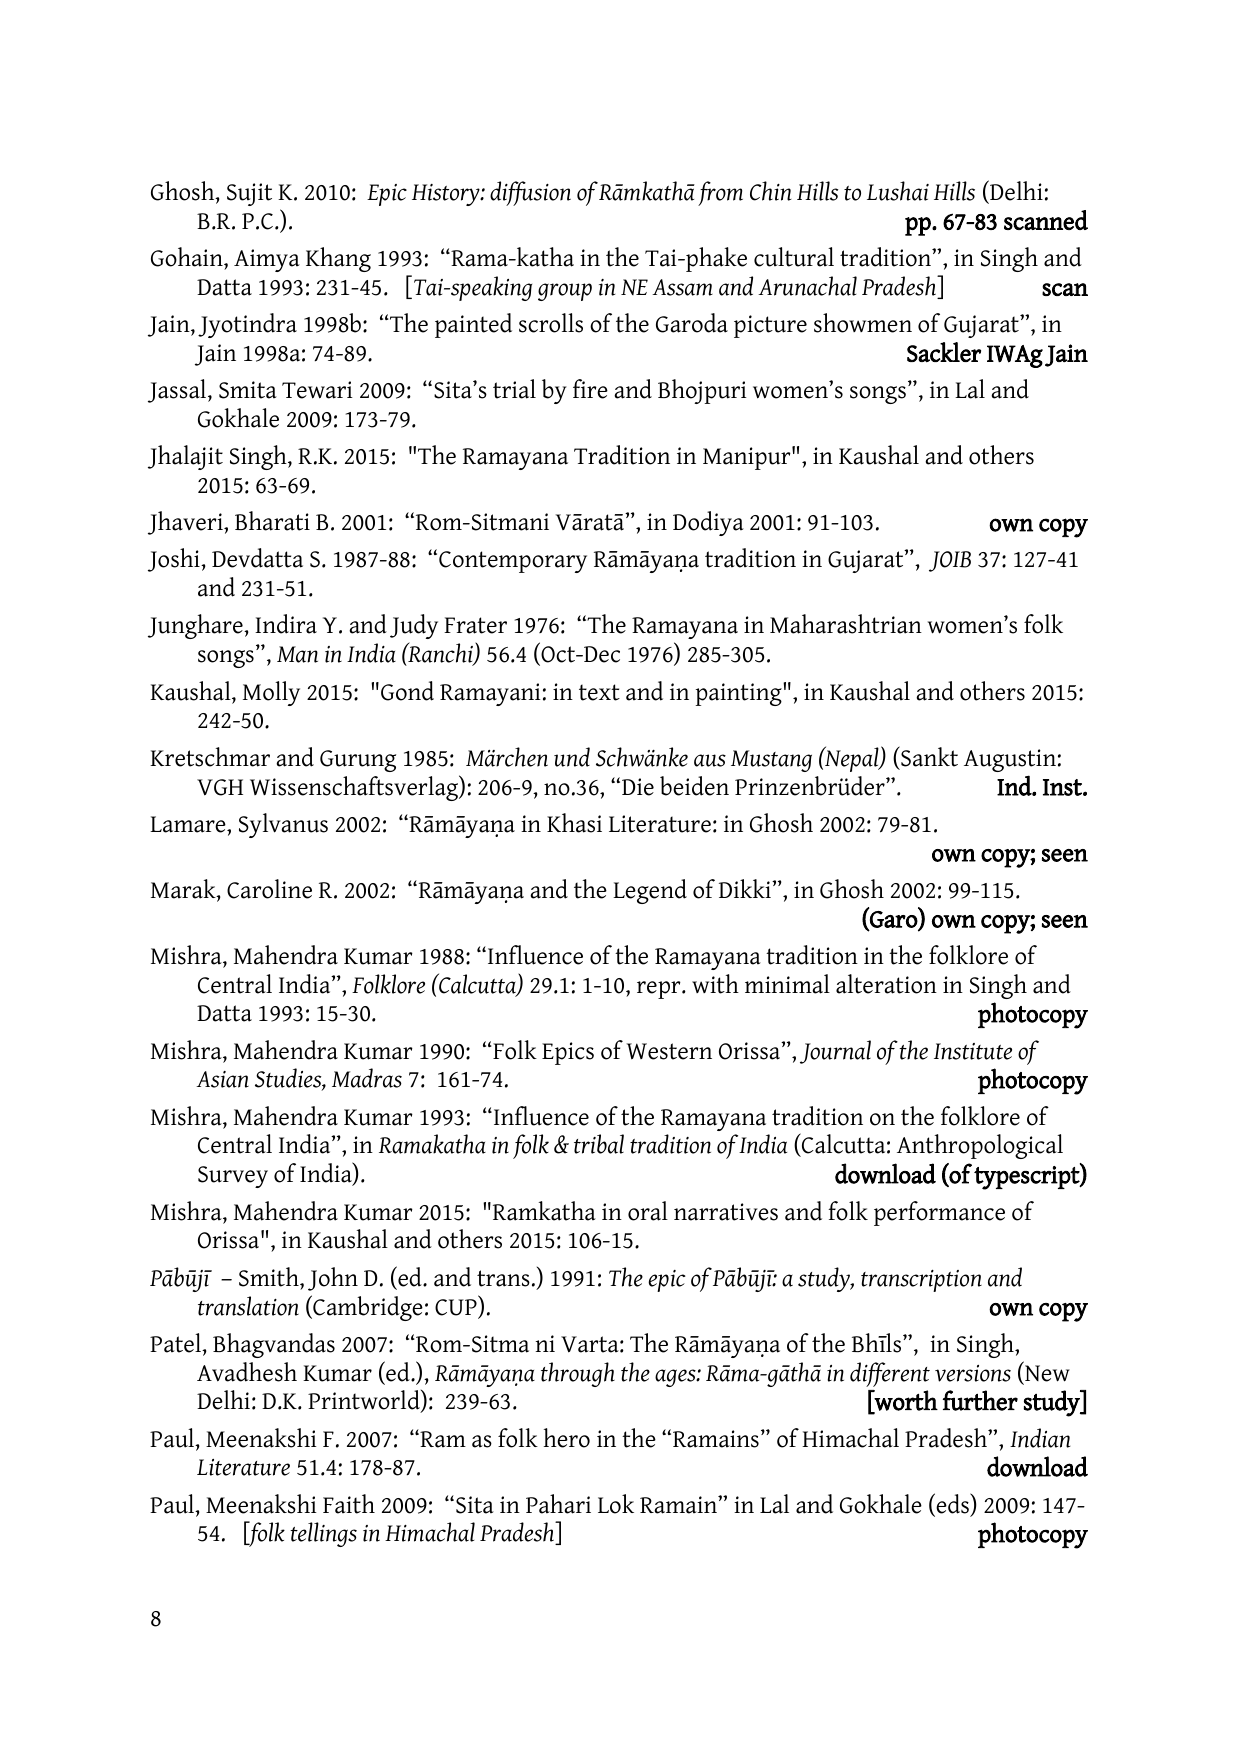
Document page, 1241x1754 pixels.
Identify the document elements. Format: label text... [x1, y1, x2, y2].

text Patel, Bhagvandas 2007: “Rom-Sitma ni Varta: The Rāmāyaṇa of the Bhīls”, in Singh, Avadhesh Kumar (ed.), Rāmāyaṇa through the ages: Rāma-gāthā in different versions (New Delhi: D.K. Printworld): 239-63. [worth further study] [150, 1330, 1090, 1417]
text Marak, Caroline R. 2002: “Rāmāyaṇa and the Legend of Dikki”, in Ghosh 2002: 99-115. (Garo) own copy; seen [150, 876, 1090, 934]
text Mishra, Mahendra Kumar 2015: "Ramkatha in oral narratives and folk performance of Orissa", in Kaushal and others 2015: 106-15. [150, 1198, 1090, 1256]
text Jhalajit Singh, R.K. 2015: "The Ramayana Tradition in Manipur", in Kaushal and others 2015: 63-69. [150, 443, 1090, 500]
text Junghare, Indira Y. and Judy Frater 1976: “The Ramayana in Maharashtrian women’s folk songs”, Man in India (Ranchi) 56.4 (Oct-Dec 1976) 285-305. [150, 612, 1090, 670]
text Lamare, Sylvanus 2002: “Rāmāyaṇa in Khasi Literature: in Ghosh 2002: 79-81. own copy; seen [150, 810, 1090, 868]
text Mishra, Mahendra Kumar 1990: “Folk Epics of Western Orissa”, Journal of the Institute of Asian Studies, Madras 7: 161-74. photocopy [150, 1037, 1090, 1095]
text Jassal, Smita Tewari 2009: “Sita’s trial by fire and Bhojpuri women’s songs”, in Lal and Gokhale 2009: 173-79. [150, 377, 1090, 434]
text Mishra, Mahendra Kumar 1993: “Influence of the Ramayana tradition on the folklore of Central India”, in Ramakatha in folk & tribal tradition of India (Calcutta: Anthropological Survey of India). download (of typescript) [150, 1103, 1090, 1190]
text Gohain, Aimya Khang 1993: “Rama-katha in the Tai-phake cultural tradition”, in Singh and Datta 1993: 231-45. [Tai-speaking group in NE Assam and Arunachal Pradesh] scan [150, 244, 1090, 302]
text Kaushal, Molly 2015: "Gond Ramayani: in text and in painting", in Kaushal and others 2015: 242-50. [150, 678, 1090, 736]
text Paul, Meenakshi F. 2007: “Ram as folk hero in the “Ramains” of Himachal Pradesh”, Indian Literature 51.4: 178-87. download [150, 1425, 1090, 1483]
text Kretschmar and Gurung 1985: Märchen und Schwänke aus Mustang (Nepal) (Sankt Augustin: VGH Wissenschaftsverlag): 206-9, no.36, “Die beiden Prinzenbrüder”. Ind. Inst. [150, 744, 1090, 802]
text Jhaveri, Bharati B. 2001: “Rom-Sitmani Vāratā”, in Dodiya 2001: 91-103. own copy [150, 509, 1090, 538]
text Mishra, Mahendra Kumar 1988: “Influence of the Ramayana tradition in the folklore of Central India”, Folklore (Calcutta) 29.1: 1-10, repr. with minimal alteration in Singh and Datta 1993: 15-30. photocopy [150, 942, 1090, 1029]
text Jain, Jyotindra 1998b: “The painted scrolls of the Garoda picture showmen of Gujarat”, in Jain 1998a: 74-89. Sackler IWAg Jain [150, 311, 1090, 368]
text Joshi, Devdatta S. 1987-88: “Contemporary Rāmāyaṇa tradition in Gujarat”, JOIB 37: 127-41 and 231-51. [150, 546, 1090, 604]
text Paul, Meenakshi Faith 2009: “Sita in Pahari Lok Ramain” in Lal and Gokhale (eds) 2009: 147-54. [folk tellings in Himachal Pradesh] photocopy [150, 1491, 1090, 1549]
text Pābūjī – Smith, John D. (ed. and trans.) 1991: The epic of Pābūjī: a study, transcription and translation (Cambridge: CUP). own copy [150, 1264, 1090, 1322]
text Ghosh, Sujit K. 2010: Epic History: diffusion of Rāmkathā from Chin Hills to Lushai Hills (Delhi: B.R. P.C.). pp. 67-83 scanned [150, 178, 1090, 236]
